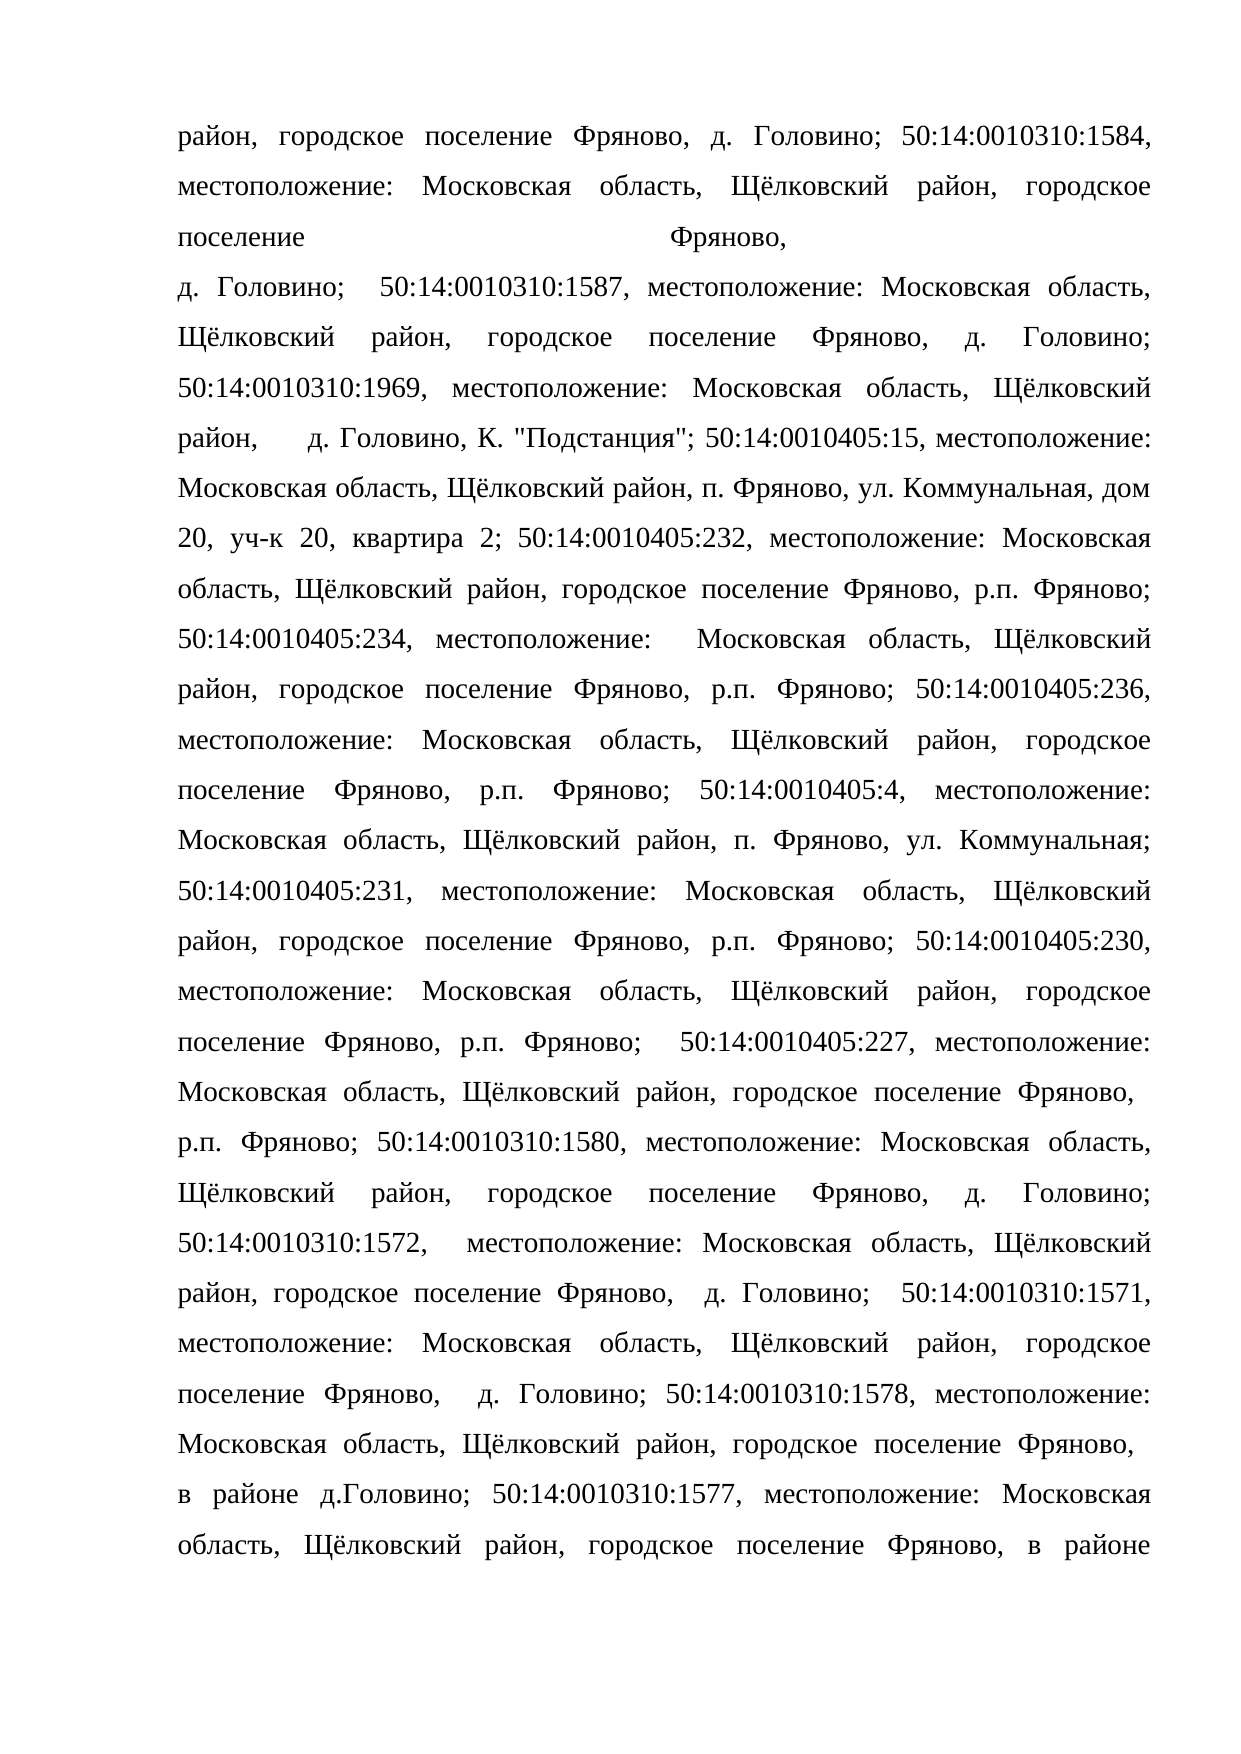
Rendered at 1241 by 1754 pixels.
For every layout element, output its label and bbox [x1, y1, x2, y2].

text [177, 118, 1152, 1560]
